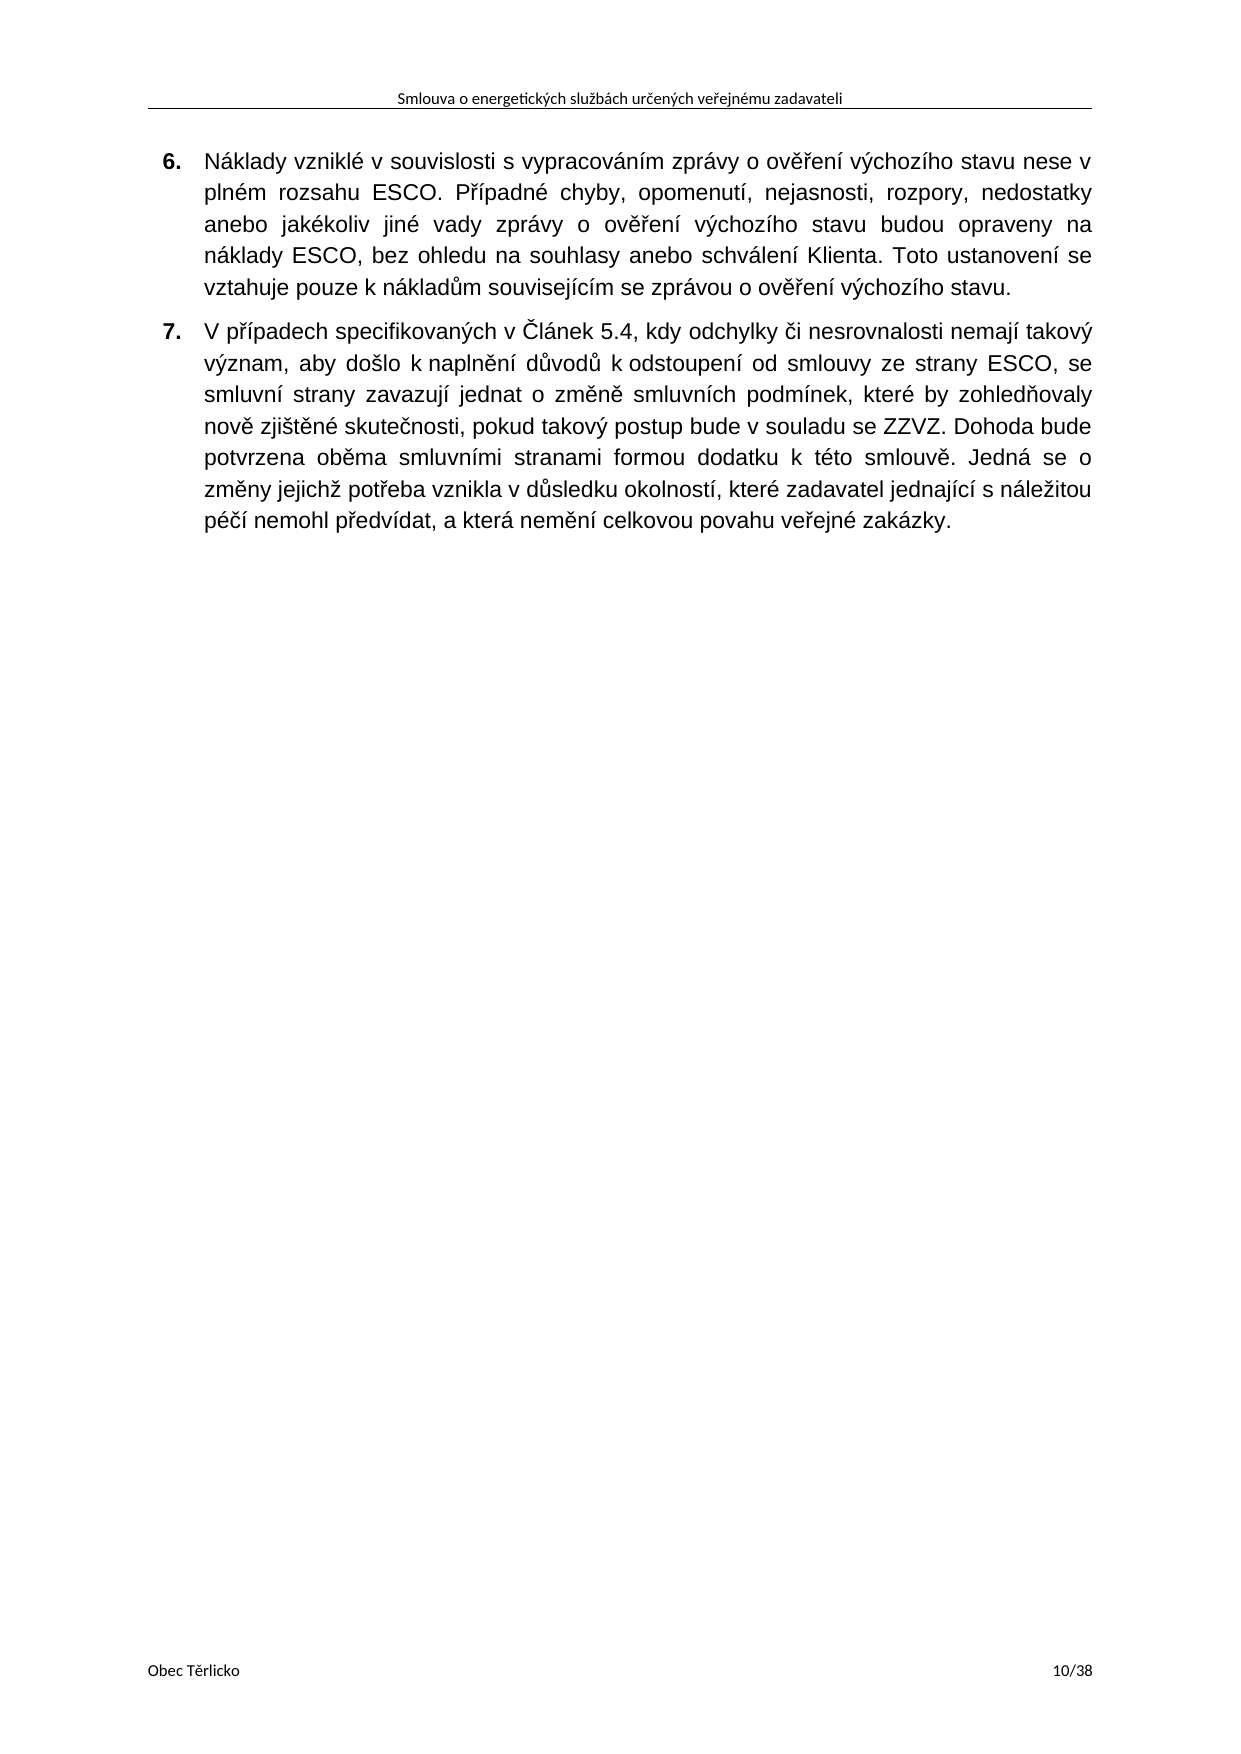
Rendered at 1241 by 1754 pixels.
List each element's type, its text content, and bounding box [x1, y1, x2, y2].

subtitle V případech specifikovaných v Článek 5.4, kdy odchylky či nesrovnalosti nemají takový význam, aby došlo k naplnění důvodů k odstoupení od smlouvy ze strany ESCO, se smluvní strany zavazují jednat o změně smluvních podmínek, které by zohledňovaly nově zjištěné skutečnosti, pokud takový postup bude v souladu se ZZVZ. Dohoda bude potvrzena oběma smluvními stranami formou dodatku k této smlouvě. Jedná se o změny jejichž potřeba vznikla v důsledku okolností, které zadavatel jednající s náležitou péčí nemohl předvídat, a která nemění celkovou povahu veřejné zakázky. [162, 318, 1092, 534]
subtitle Náklady vzniklé v souvislosti s vypracováním zprávy o ověření výchozího stavu nese v plném rozsahu ESCO. Případné chyby, opomenutí, nejasnosti, rozpory, nedostatky anebo jakékoliv jiné vady zprávy o ověření výchozího stavu budou opraveny na náklady ESCO, bez ohledu na souhlasy anebo schválení Klienta. Toto ustanovení se vztahuje pouze k nákladům souvisejícím se zprávou o ověření výchozího stavu. [162, 148, 1092, 300]
